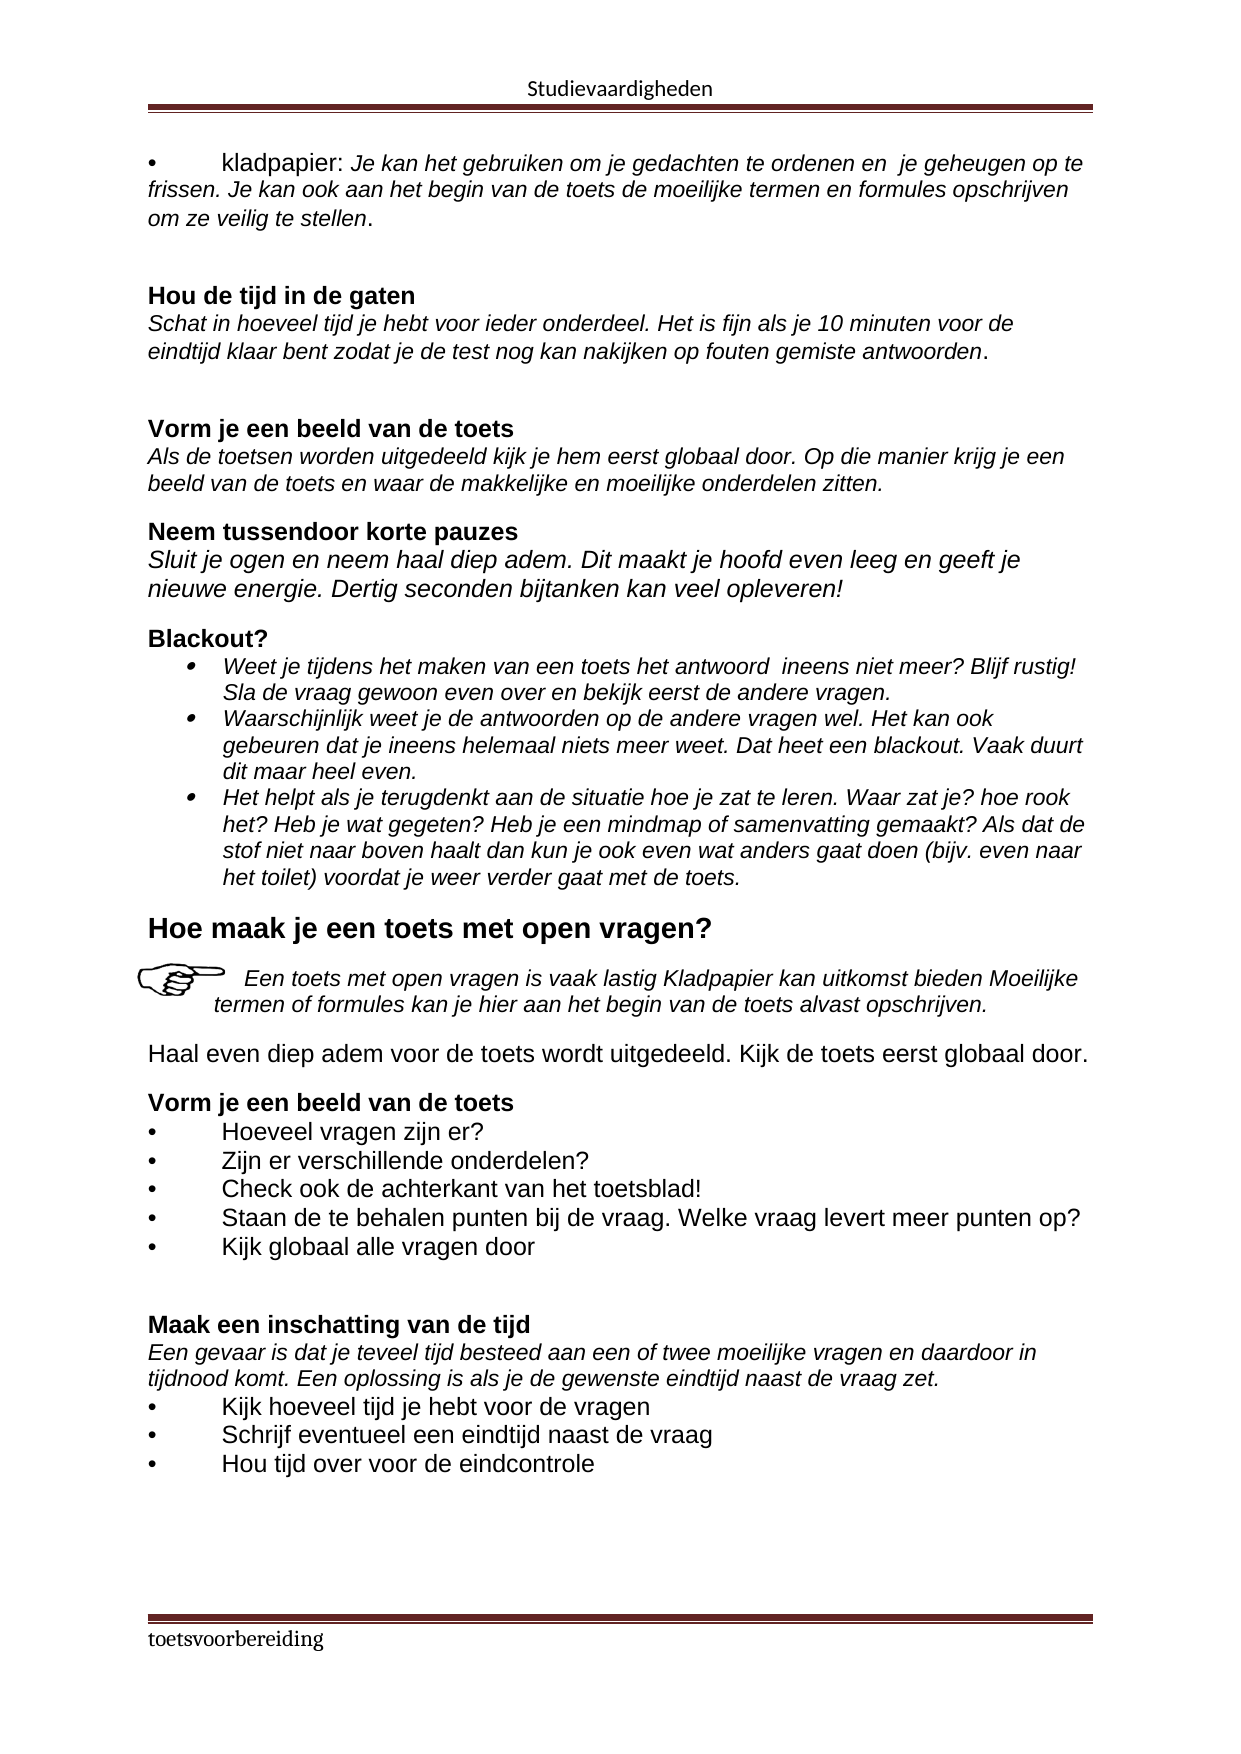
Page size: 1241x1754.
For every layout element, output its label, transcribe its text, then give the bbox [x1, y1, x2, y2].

text • Zijn er verschillende onderdelen? [148, 1146, 1093, 1174]
list Waarschijnlijk weet je de antwoorden op de andere vragen wel. Het kan ook gebeuren dat je ineens helemaal niets meer weet. Dat heet een blackout. Vaak duurt dit maar heel even. [185, 705, 1093, 784]
text Hou de tijd in de gaten [148, 281, 1093, 310]
text • Kijk globaal alle vragen door [148, 1232, 1093, 1261]
text • Kijk hoeveel tijd je hebt voor de vragen [148, 1392, 1093, 1420]
text Een toets met open vragen is vaak lastig Kladpapier kan uitkomst bieden Moeilijke termen of formules kan je hier aan het begin van de toets alvast opschrijven. [148, 965, 1093, 1018]
text Maak een inschatting van de tijd Een gevaar is dat je teveel tijd besteed aan een of twee moeilijke vragen en daardoor in tijdnood komt. Een oplossing is als je de gewenste eindtijd naast de vraag zet. [148, 1310, 1093, 1392]
list Weet je tijdens het maken van een toets het antwoord ineens niet meer? Blijf rustig! Sla de vraag gewoon even over en bekijk eerst de andere vragen. [185, 653, 1093, 705]
text Haal even diep adem voor de toets wordt uitgedeeld. Kijk de toets eerst globaal door. [148, 1038, 1093, 1067]
text Vorm je een beeld van de toets [148, 1088, 1093, 1117]
text • Schrijf eventueel een eindtijd naast de vraag [148, 1420, 1093, 1449]
text Hoe maak je een toets met open vragen? [148, 911, 1093, 944]
text • Hou tijd over voor de eindcontrole [148, 1449, 1093, 1478]
text Neem tussendoor korte pauzes Sluit je ogen en neem haal diep adem. Dit maakt je hoofd even leeg en geeft je nieuwe energie. Dertig seconden bijtanken kan veel opleveren! [148, 517, 1093, 603]
text Blackout? [148, 624, 1093, 653]
text • Check ook de achterkant van het toetsblad! [148, 1174, 1093, 1203]
text • kladpapier: Je kan het gebruiken om je gedachten te ordenen en je geheugen op te frissen. Je kan ook aan het begin van de toets de moeilijke termen en formules opschrijven om ze veilig te stellen. [148, 148, 1093, 231]
text Schat in hoeveel tijd je hebt voor ieder onderdeel. Het is fijn als je 10 minuten voor de eindtijd klaar bent zodat je de test nog kan nakijken op fouten gemiste antwoorden. [148, 310, 1093, 365]
text Vorm je een beeld van de toets Als de toetsen worden uitgedeeld kijk je hem eerst globaal door. Op die manier krijg je een beeld van de toets en waar de makkelijke en moeilijke onderdelen zitten. [148, 414, 1093, 496]
picture [134, 962, 225, 996]
text • Staan de te behalen punten bij de vraag. Welke vraag levert meer punten op? [148, 1203, 1093, 1232]
text • Hoeveel vragen zijn er? [148, 1117, 1093, 1146]
list Het helpt als je terugdenkt aan de situatie hoe je zat te leren. Waar zat je? hoe rook het? Heb je wat gegeten? Heb je een mindmap of samenvatting gemaakt? Als dat de stof niet naar boven haalt dan kun je ook even wat anders gaat doen (bijv. even naar het toilet) voordat je weer verder gaat met de toets. [185, 784, 1093, 890]
